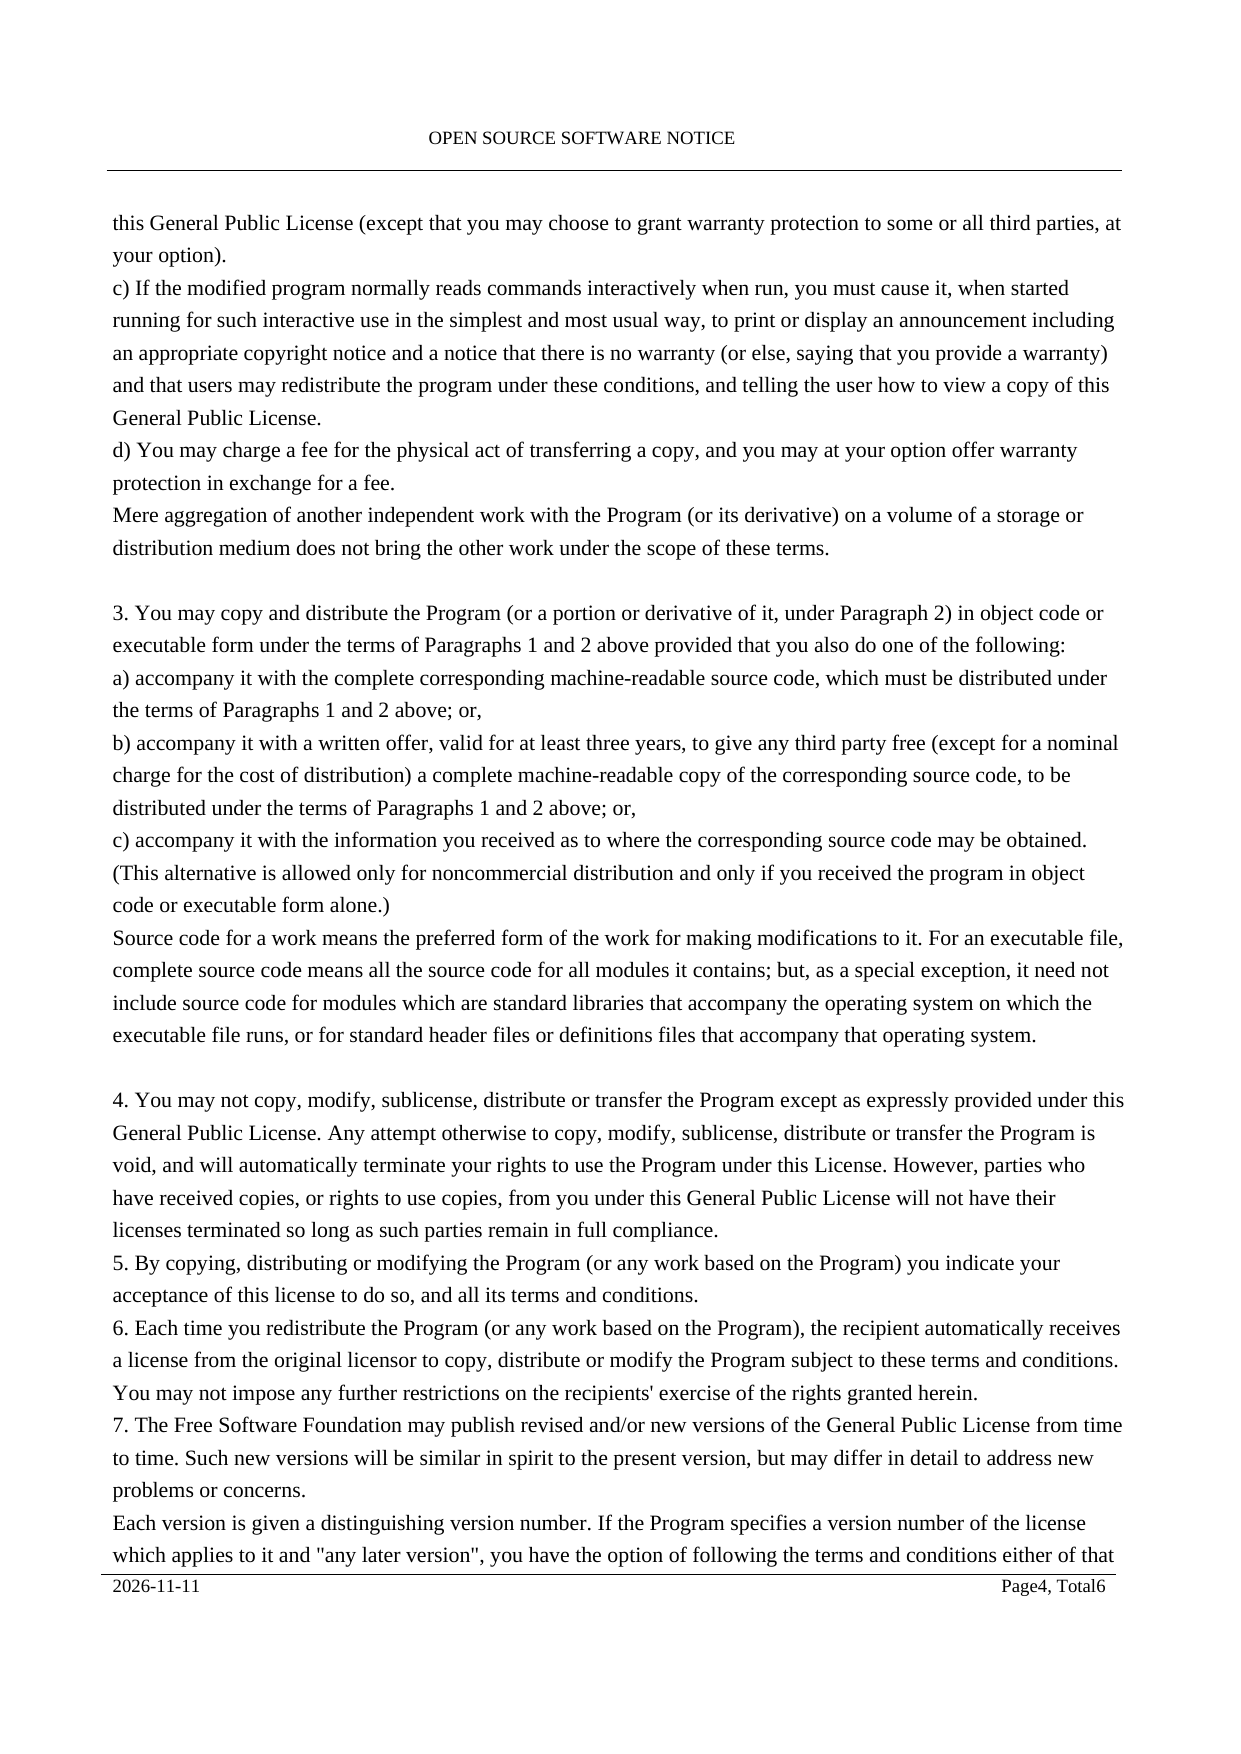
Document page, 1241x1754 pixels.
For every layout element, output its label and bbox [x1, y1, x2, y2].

text [112, 206, 1128, 1571]
